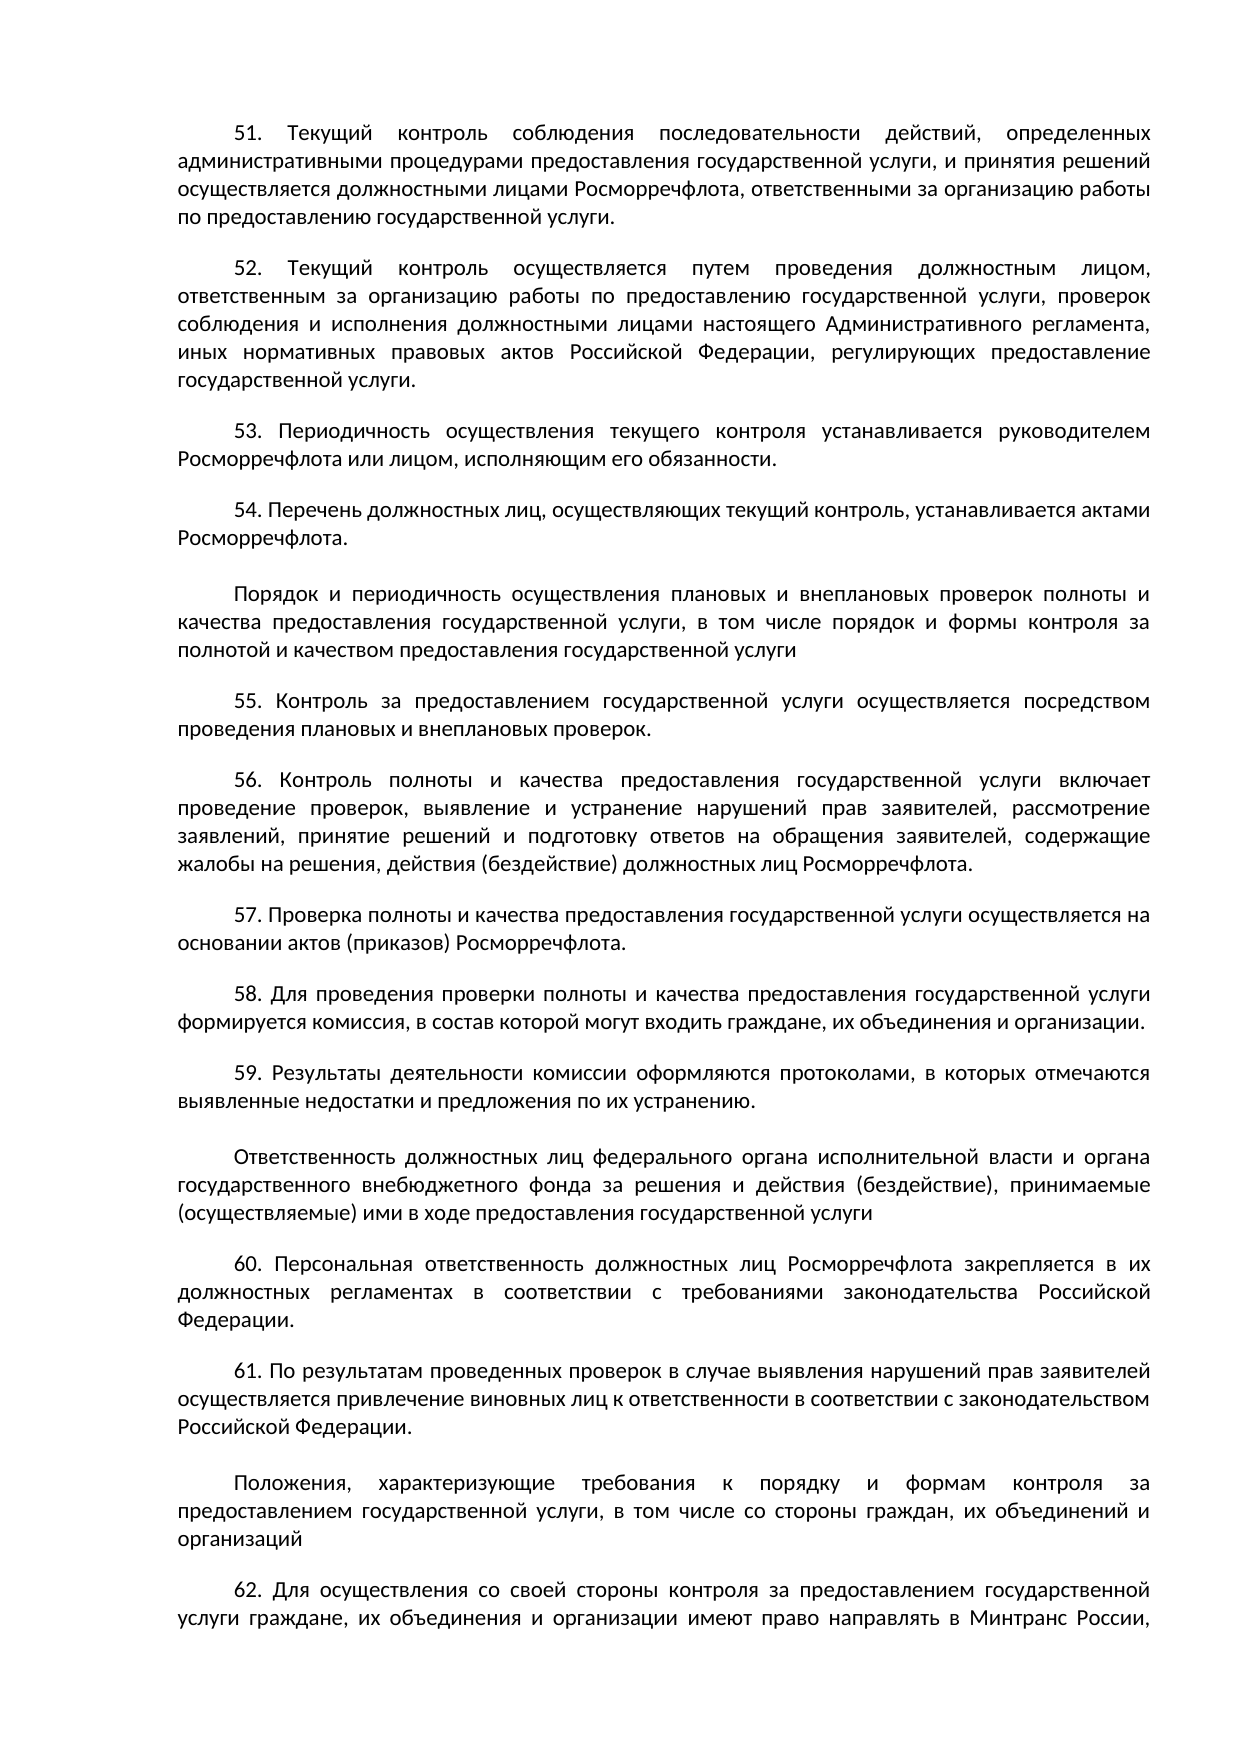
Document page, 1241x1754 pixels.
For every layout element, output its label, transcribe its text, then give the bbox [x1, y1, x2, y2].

text 56. Контроль полноты и качества предоставления государственной услуги включает проведение проверок, выявление и устранение нарушений прав заявителей, рассмотрение заявлений, принятие решений и подготовку ответов на обращения заявителей, содержащие жалобы на решения, действия (бездействие) должностных лиц Росморречфлота. [177, 765, 1152, 877]
text Положения, характеризующие требования к порядку и формам контроля за предоставлением государственной услуги, в том числе со стороны граждан, их объединений и организаций [177, 1468, 1152, 1552]
text 59. Результаты деятельности комиссии оформляются протоколами, в которых отмечаются выявленные недостатки и предложения по их устранению. [177, 1058, 1152, 1114]
text Порядок и периодичность осуществления плановых и внеплановых проверок полноты и качества предоставления государственной услуги, в том числе порядок и формы контроля за полнотой и качеством предоставления государственной услуги [177, 579, 1152, 663]
text Ответственность должностных лиц федерального органа исполнительной власти и органа государственного внебюджетного фонда за решения и действия (бездействие), принимаемые (осуществляемые) ими в ходе предоставления государственной услуги [177, 1142, 1152, 1226]
text 57. Проверка полноты и качества предоставления государственной услуги осуществляется на основании актов (приказов) Росморречфлота. [177, 900, 1152, 956]
text 53. Периодичность осуществления текущего контроля устанавливается руководителем Росморречфлота или лицом, исполняющим его обязанности. [177, 416, 1152, 472]
text 52. Текущий контроль осуществляется путем проведения должностным лицом, ответственным за организацию работы по предоставлению государственной услуги, проверок соблюдения и исполнения должностными лицами настоящего Административного регламента, иных нормативных правовых актов Российской Федерации, регулирующих предоставление государственной услуги. [177, 253, 1152, 393]
text 58. Для проведения проверки полноты и качества предоставления государственной услуги формируется комиссия, в состав которой могут входить граждане, их объединения и организации. [177, 979, 1152, 1035]
text 55. Контроль за предоставлением государственной услуги осуществляется посредством проведения плановых и внеплановых проверок. [177, 686, 1152, 742]
text 51. Текущий контроль соблюдения последовательности действий, определенных административными процедурами предоставления государственной услуги, и принятия решений осуществляется должностными лицами Росморречфлота, ответственными за организацию работы по предоставлению государственной услуги. [177, 118, 1152, 230]
text 60. Персональная ответственность должностных лиц Росморречфлота закрепляется в их должностных регламентах в соответствии с требованиями законодательства Российской Федерации. [177, 1249, 1152, 1333]
text 61. По результатам проведенных проверок в случае выявления нарушений прав заявителей осуществляется привлечение виновных лиц к ответственности в соответствии с законодательством Российской Федерации. [177, 1356, 1152, 1440]
text 54. Перечень должностных лиц, осуществляющих текущий контроль, устанавливается актами Росморречфлота. [177, 495, 1152, 551]
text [177, 1575, 1152, 1631]
